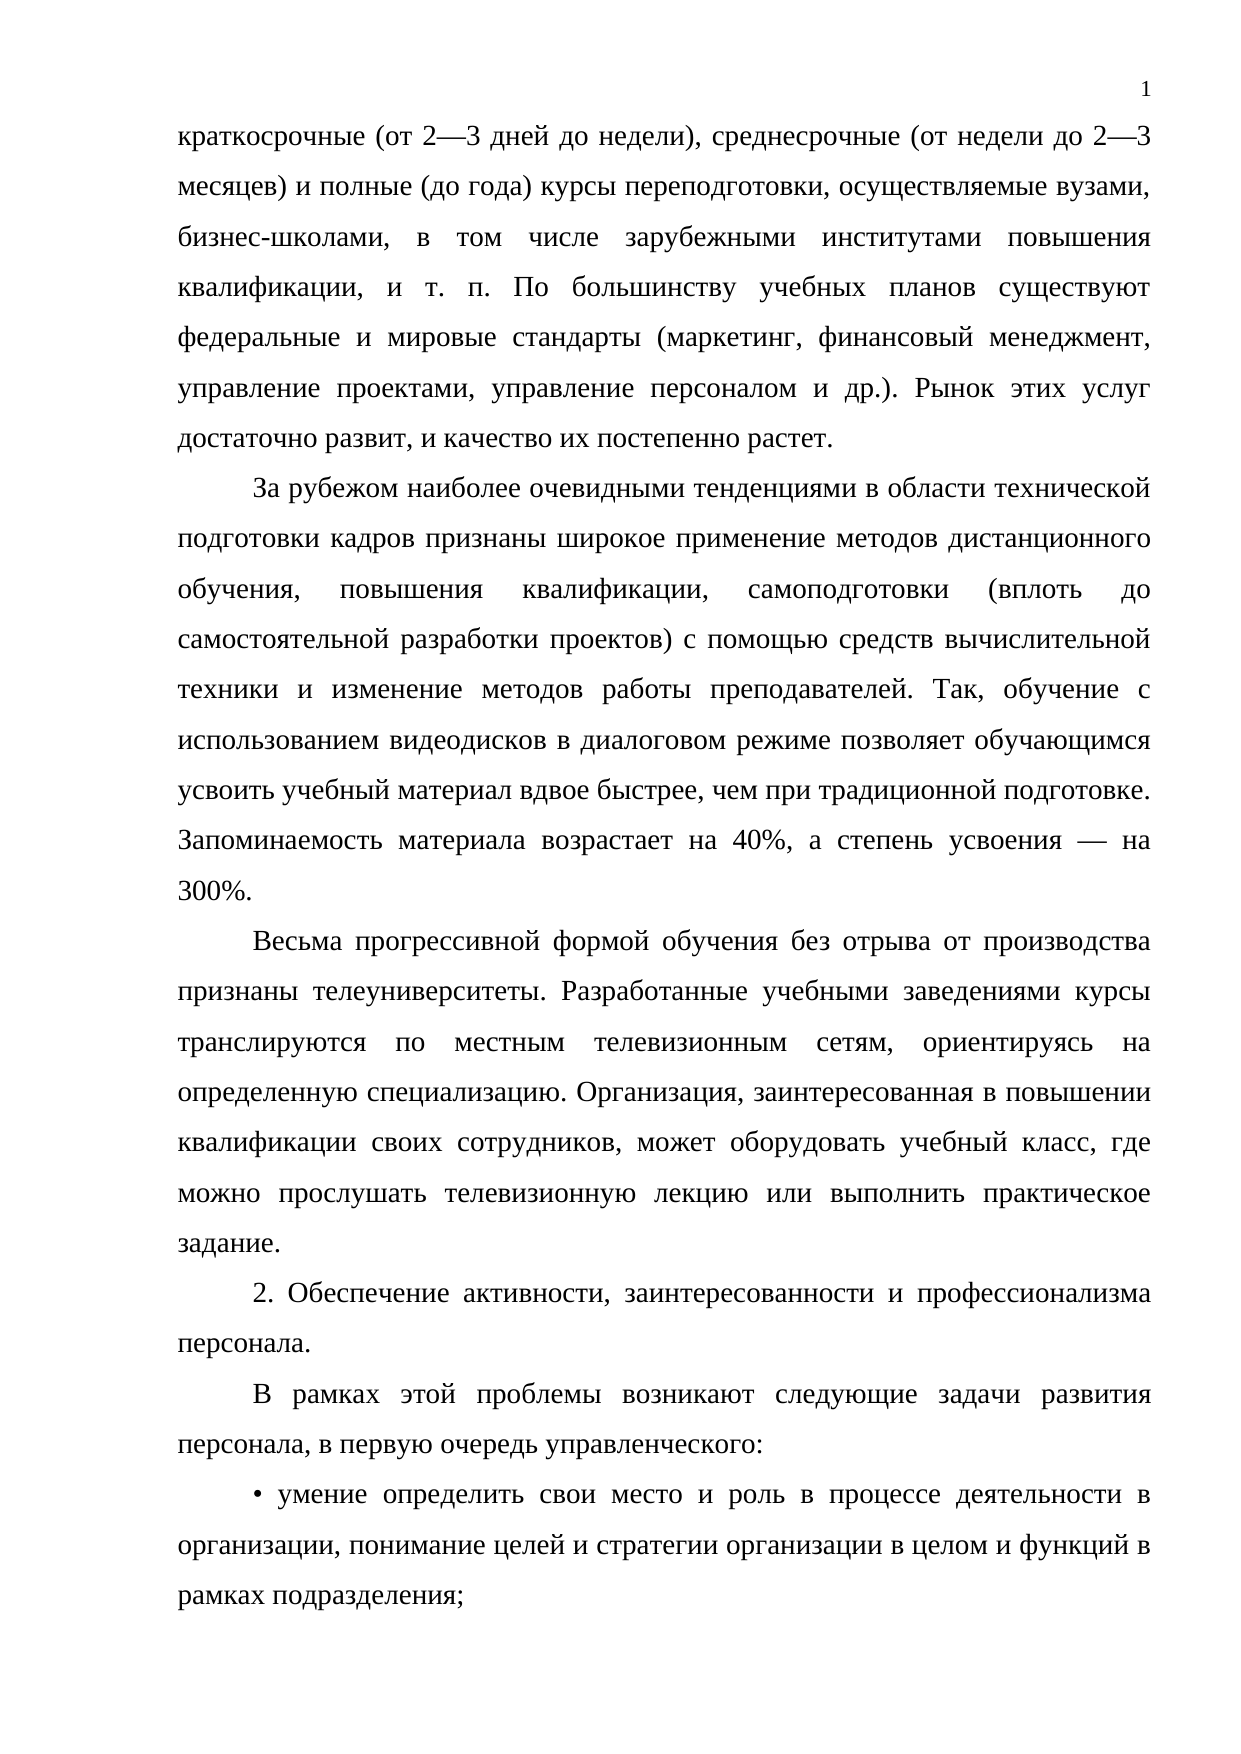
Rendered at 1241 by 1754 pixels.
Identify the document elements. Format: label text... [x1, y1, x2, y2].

text • умение определить свои место и роль в процессе деятельности в организации, понимание целей и стратегии организации в целом и функций в рамках подразделения; [177, 1477, 1152, 1611]
text В рамках этой проблемы возникают следующие задачи развития персонала, в первую очередь управленческого: [177, 1376, 1152, 1460]
text Весьма прогрессивной формой обучения без отрыва от производства признаны телеуниверситеты. Разработанные учебными заведениями курсы транслируются по местным телевизионным сетям, ориентируясь на определенную специализацию. Организация, заинтересованная в повышении квалификации своих сотрудников, может оборудовать учебный класс, где можно прослушать телевизионную лекцию или выполнить практическое задание. [177, 923, 1152, 1258]
text За рубежом наиболее очевидными тенденциями в области технической подготовки кадров признаны широкое применение методов дистанционного обучения, повышения квалификации, самоподготовки (вплоть до самостоятельной разработки проектов) с помощью средств вычислительной техники и изменение методов работы преподавателей. Так, обучение с использованием видеодисков в диалоговом режиме позволяет обучающимся усвоить учебный материал вдвое быстрее, чем при традиционной подготовке. Запоминаемость материала возрастает на 40%, а степень усвоения — на 300%. [177, 470, 1152, 906]
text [177, 118, 1152, 453]
text 2. Обеспечение активности, заинтересованности и профессионализма персонала. [177, 1275, 1152, 1359]
